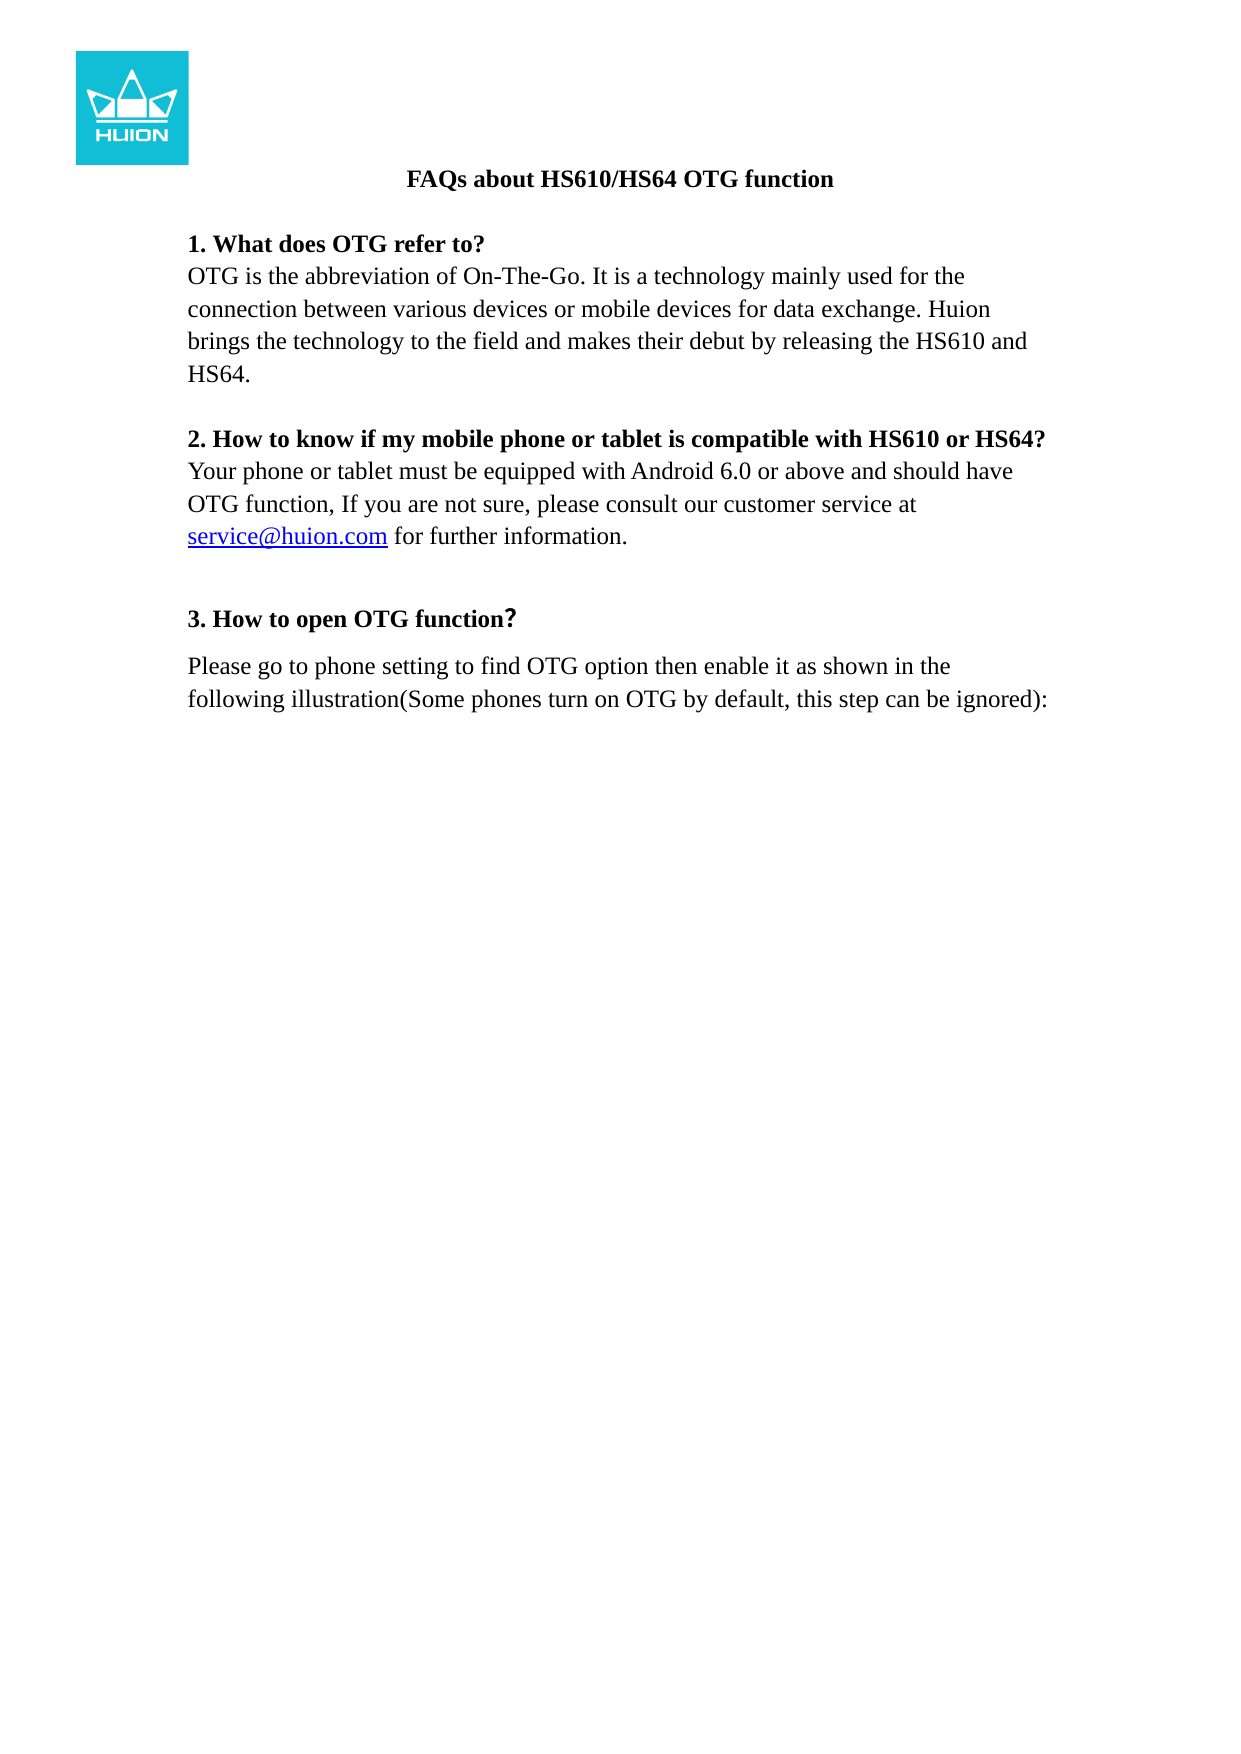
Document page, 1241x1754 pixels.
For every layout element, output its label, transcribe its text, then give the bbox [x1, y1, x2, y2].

picture [75, 51, 189, 165]
list How to know if my mobile phone or tablet is compatible with HS610 or HS64? [187, 422, 1053, 454]
text OTG is the abbreviation of On-The-Go. It is a technology mainly used for the connection between various devices or mobile devices for data exchange. Huion brings the technology to the field and makes their debut by releasing the HS610 and HS64. [187, 259, 1053, 389]
list How to open OTG function？ [187, 584, 1053, 649]
text FAQs about HS610/HS64 OTG function [187, 162, 1053, 194]
text Please go to phone setting to find OTG option then enable it as shown in the following illustration(Some phones turn on OTG by default, this step can be ignored): [187, 649, 1053, 714]
list What does OTG refer to? [187, 227, 1053, 259]
text Your phone or tablet must be equipped with Android 6.0 or above and should have OTG function, If you are not sure, please consult our customer service at service@huion.com for further information. [187, 454, 1053, 552]
